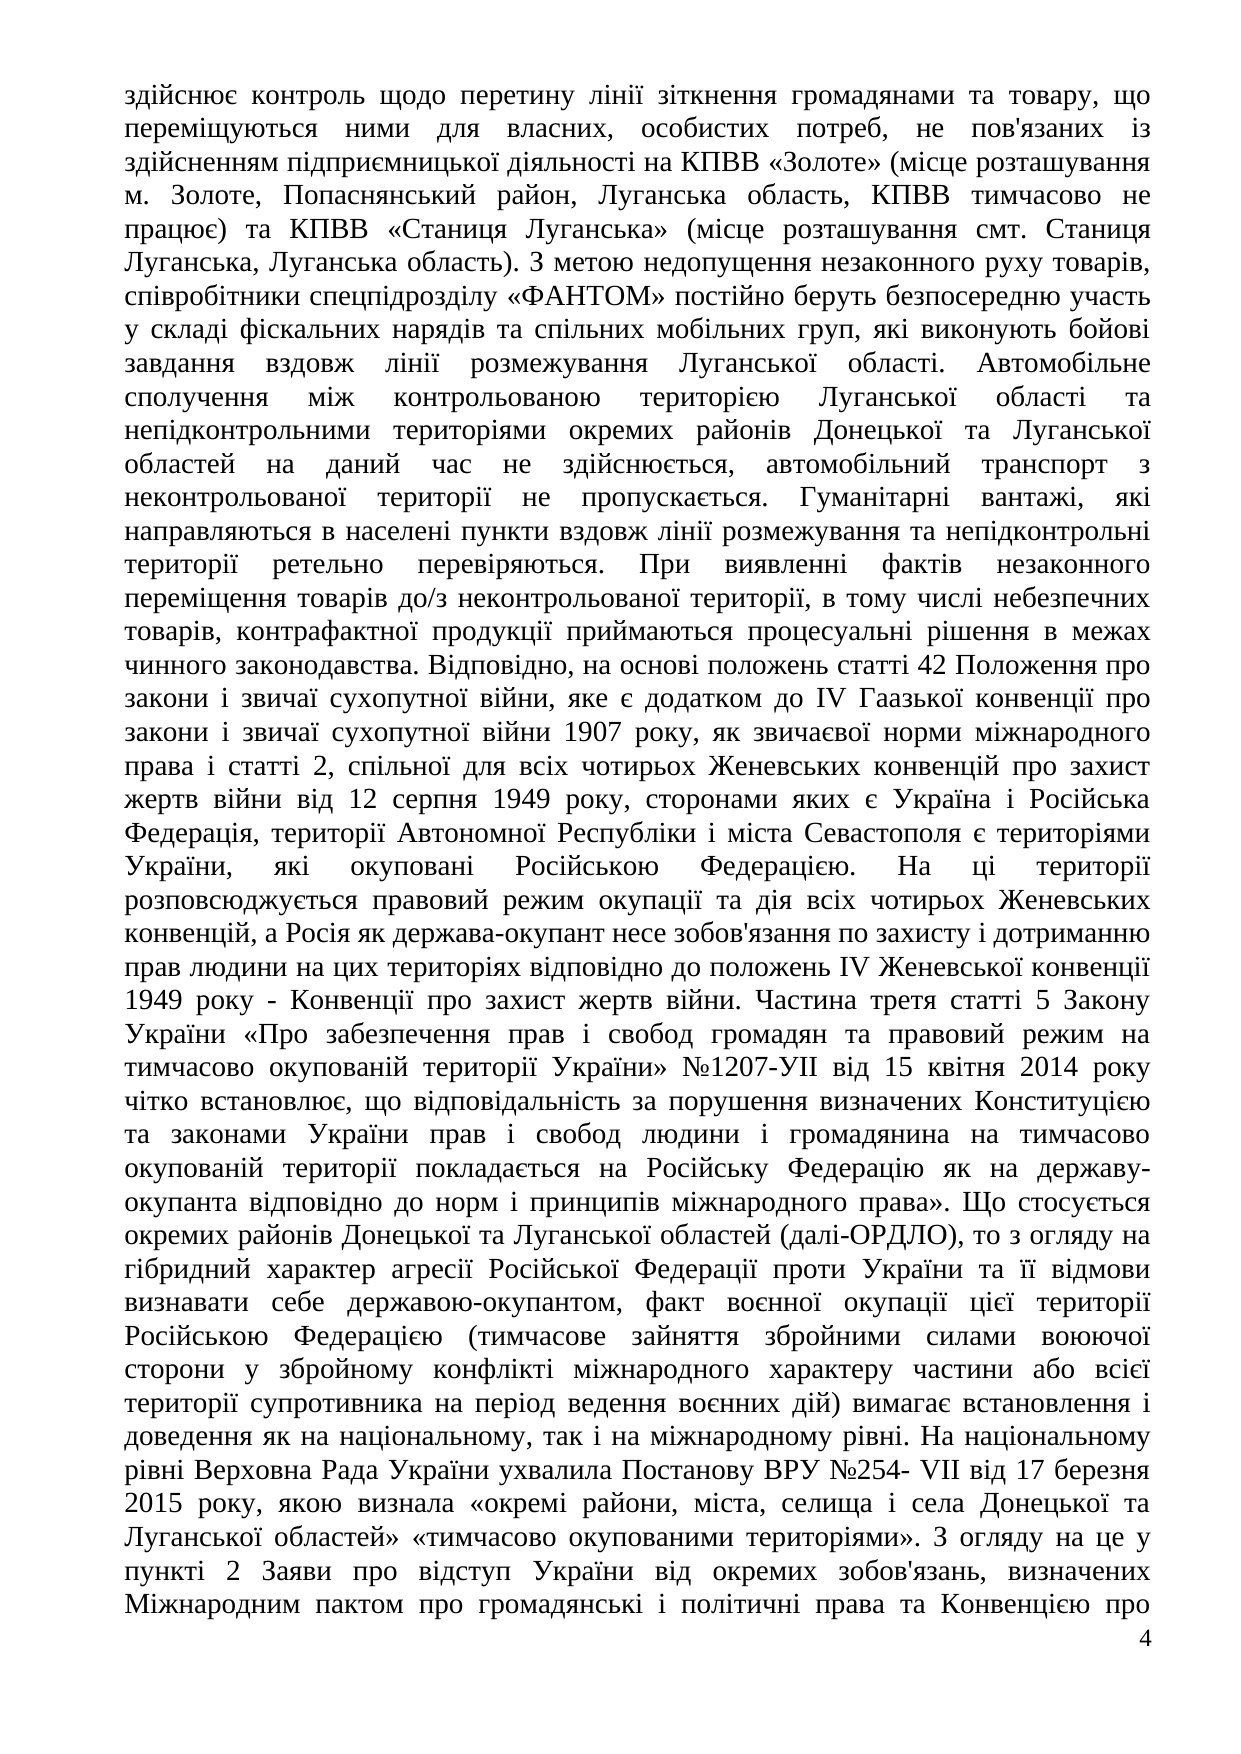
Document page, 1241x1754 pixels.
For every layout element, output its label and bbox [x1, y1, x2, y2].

list [124, 77, 1152, 1620]
